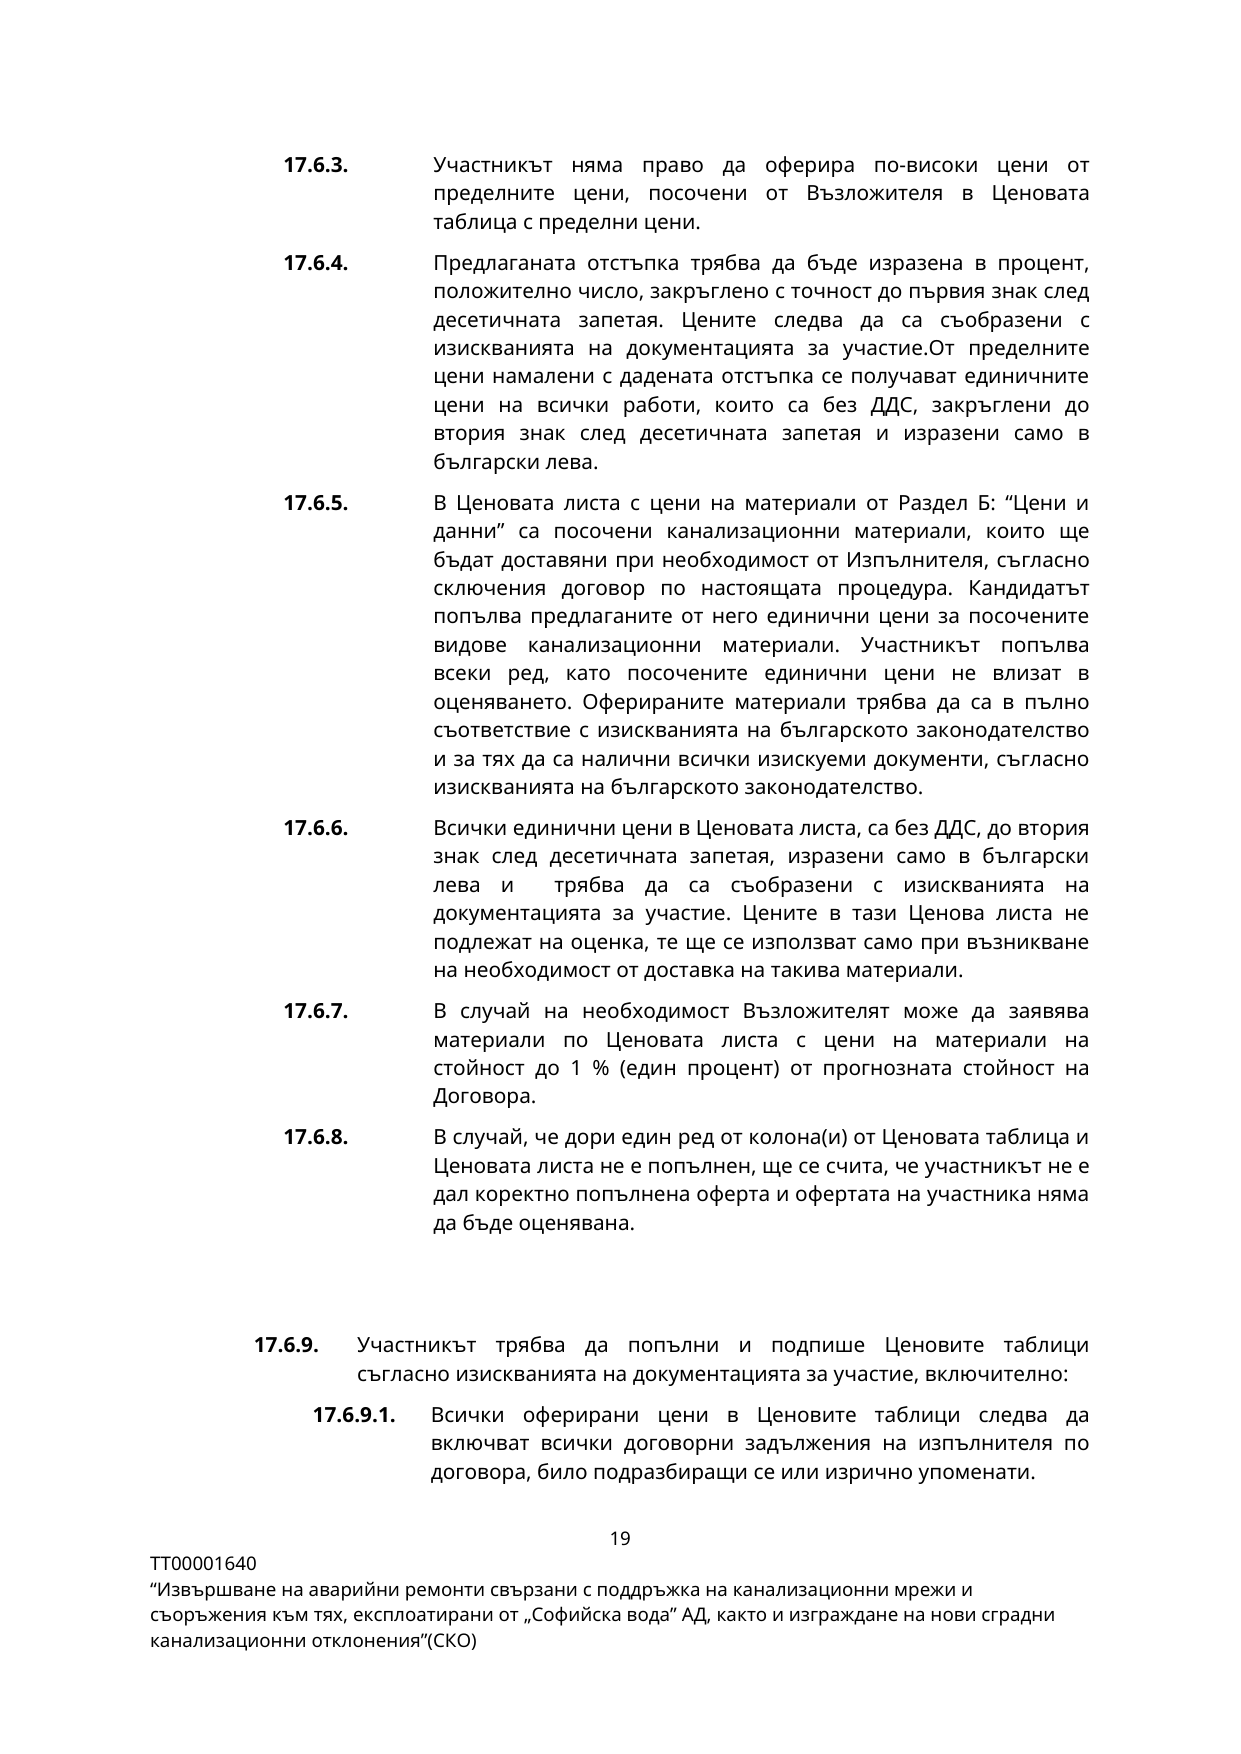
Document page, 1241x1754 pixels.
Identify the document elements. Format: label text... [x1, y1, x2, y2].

list Предлаганата отстъпка трябва да бъде изразена в процент, положително число, закръглено с точност до първия знак след десетичната запетая. Цените следва да са съобразени с изискванията на документацията за участие.От пределните цени намалени с дадената отстъпка се получават единичните цени на всички работи, които са без ДДС, закръглени до втория знак след десетичната запетая и изразени само в български лева. [283, 248, 1090, 475]
list Всички единични цени в Ценовата листа, са без ДДС, до втория знак след десетичната запетая, изразени само в български лева и трябва да са съобразени с изискванията на документацията за участие. Цените в тази Ценова листа не подлежат на оценка, те ще се използват само при възникване на необходимост от доставка на такива материали. [283, 813, 1090, 984]
list В случай на необходимост Възложителят може да заявява материали по Ценовата листа с цени на материали на стойност до 1 % (един процент) от прогнозната стойност на Договора. [283, 996, 1090, 1110]
list Участникът трябва да попълни и подпише Ценовите таблици съгласно изискванията на документацията за участие, включително: [253, 1331, 1090, 1387]
list В случай, че дори един ред от колона(и) от Ценовaта таблица и Ценовата листа не е попълнен, ще се счита, че участникът не е дал коректно попълнена оферта и офертата на участника няма да бъде оценявана. [283, 1122, 1090, 1236]
list В Ценовата листа с цени на материали от Раздел Б: “Цени и данни” са посочени канализационни материали, които ще бъдат доставяни при необходимост от Изпълнителя, съгласно сключения договор по настоящата процедура. Кандидатът попълва предлаганите от него единични цени за посочените видове канализационни материали. Участникът попълва всеки ред, като посочените единични цени не влизат в оценяването. Оферираните материали трябва да са в пълно съответствие с изискванията на българското законодателство и за тях да са налични всички изискуеми документи, съгласно изискванията на българското законодателство. [283, 488, 1090, 801]
list Участникът няма право да оферира по-високи цени от пределните цени, посочени от Възложителя в Ценовата таблица с пределни цени. [283, 150, 1090, 235]
list Всички оферирани цени в Ценовите таблици следва да включват всички договорни задължения на изпълнителя по договора, било подразбиращи се или изрично упоменати. [312, 1400, 1090, 1485]
